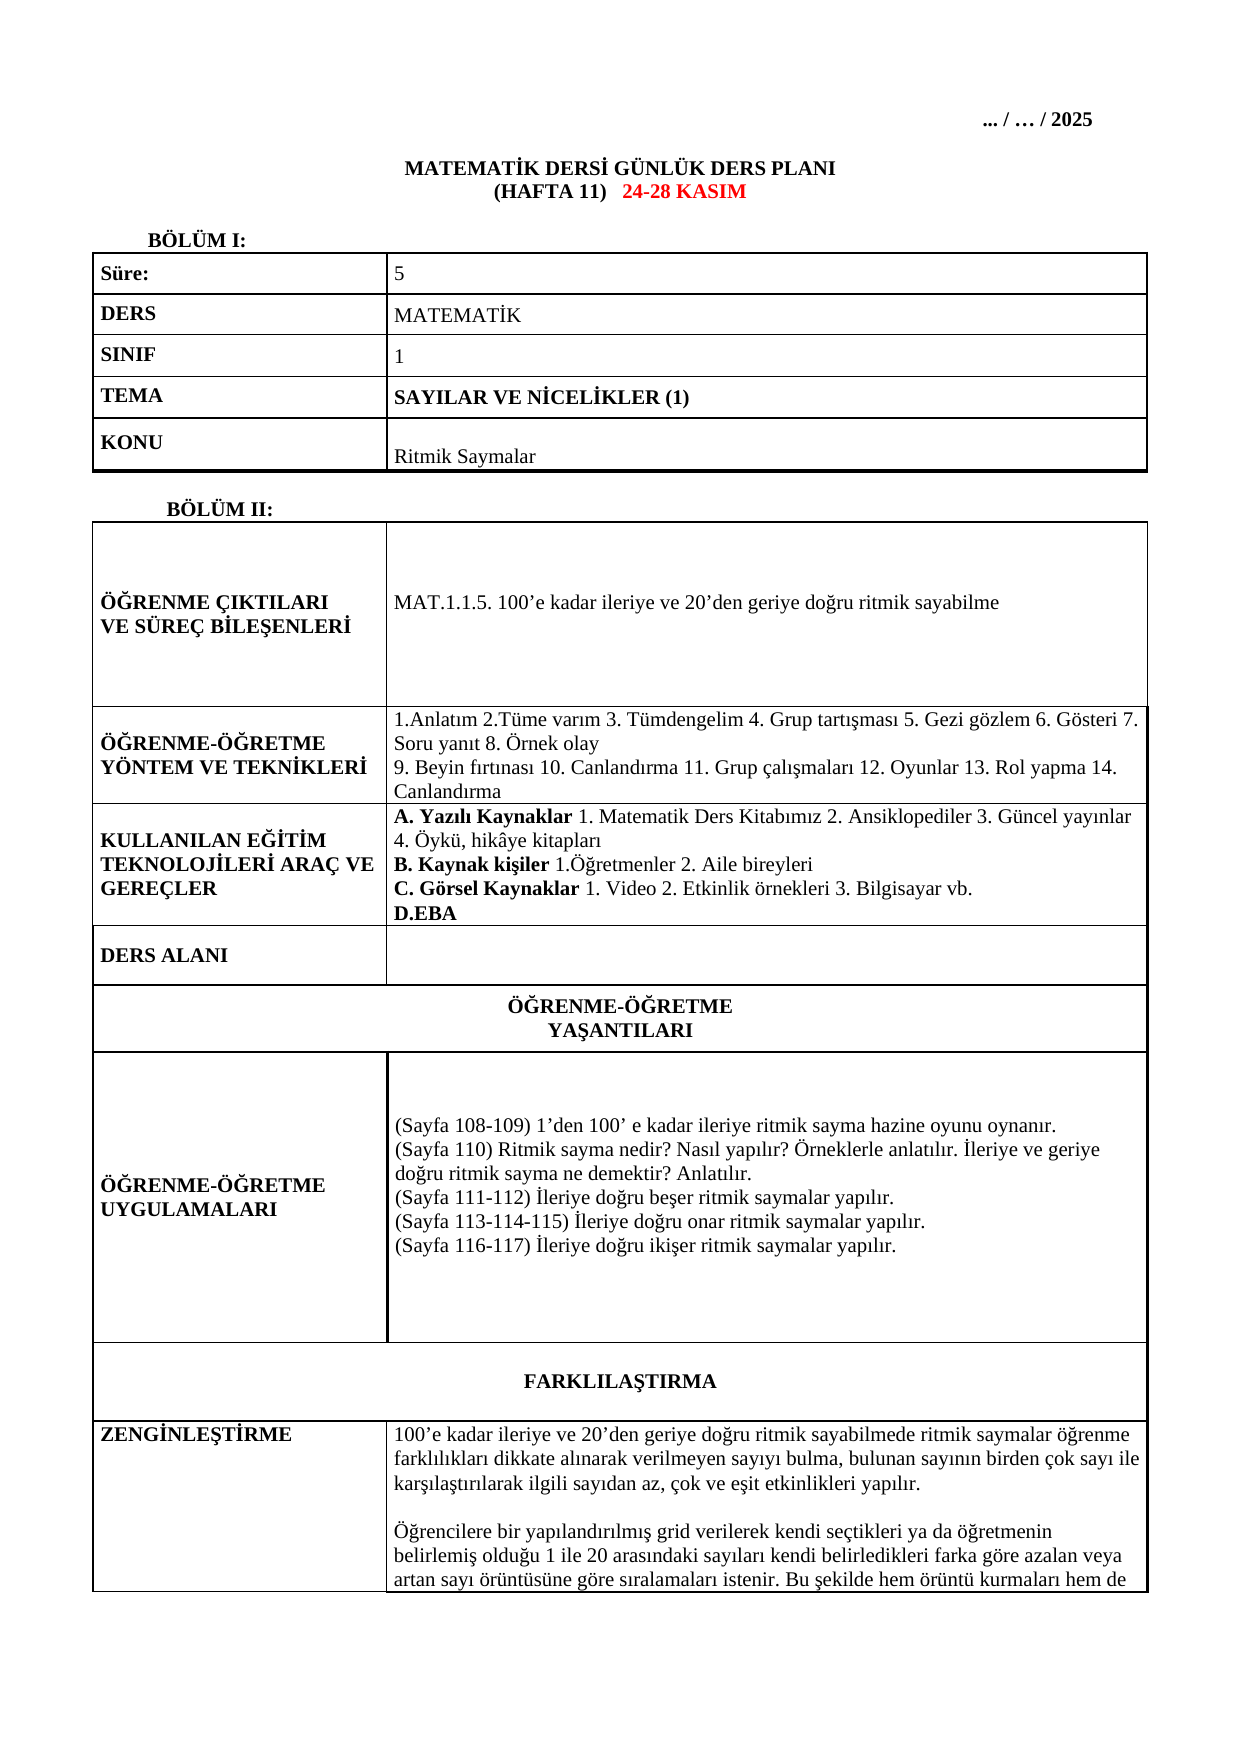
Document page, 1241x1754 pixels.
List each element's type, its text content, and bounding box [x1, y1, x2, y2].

table_cell SAYILAR VE NİCELİKLER (1) [388, 377, 1146, 417]
text MATEMATİK DERSİ GÜNLÜK DERS PLANI [148, 155, 1093, 179]
table_cell Ritmik Saymalar [388, 419, 1146, 469]
table_cell SINIF [94, 335, 386, 376]
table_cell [387, 1422, 1146, 1591]
table_cell 1.Anlatım 2.Tüme varım 3. Tümdengelim 4. Grup tartışması 5. Gezi gözlem 6. Gösteri 7. Soru yanıt 8. Örnek olay 9. Beyin fırtınası 10. Canlandırma 11. Grup çalışmaları 12. Oyunlar 13. Rol yapma 14. Canlandırma [387, 707, 1146, 803]
table_cell FARKLILAŞTIRMA [94, 1343, 1146, 1420]
table_cell (Sayfa 108-109) 1’den 100’ e kadar ileriye ritmik sayma hazine oyunu oynanır. (Sayfa 110) Ritmik sayma nedir? Nasıl yapılır? Örneklerle anlatılır. İleriye ve geriye doğru ritmik sayma ne demektir? Anlatılır. (Sayfa 111-112) İleriye doğru beşer ritmik saymalar yapılır. (Sayfa 113-114-115) İleriye doğru onar ritmik saymalar yapılır. (Sayfa 116-117) İleriye doğru ikişer ritmik saymalar yapılır. [389, 1053, 1146, 1341]
table_cell TEMA [94, 377, 386, 417]
text ... / … / 2025 [148, 107, 1093, 131]
table_header ÖĞRENME ÇIKTILARI VE SÜREÇ BİLEŞENLERİ [93, 523, 386, 706]
table_cell DERS ALANI [94, 926, 386, 984]
table_cell KULLANILAN EĞİTİM TEKNOLOJİLERİ ARAÇ VE GEREÇLER [93, 804, 386, 924]
table_cell KONU [94, 419, 386, 469]
table_header 5 [388, 254, 1146, 293]
table_cell ZENGİNLEŞTİRME [94, 1422, 386, 1591]
table_cell A. Yazılı Kaynaklar 1. Matematik Ders Kitabımız 2. Ansiklopediler 3. Güncel yayınlar 4. Öykü, hikâye kitapları B. Kaynak kişiler 1.Öğretmenler 2. Aile bireyleri C. Görsel Kaynaklar 1. Video 2. Etkinlik örnekleri 3. Bilgisayar vb. D.EBA [387, 804, 1146, 924]
table_header Süre: [94, 254, 386, 293]
text BÖLÜM II: [148, 497, 1093, 521]
text (HAFTA 11) 24-28 KASIM [148, 179, 1093, 203]
table_cell ÖĞRENME-ÖĞRETME YÖNTEM VE TEKNİKLERİ [93, 707, 386, 803]
table_cell 1 [388, 335, 1146, 376]
table_cell DERS [94, 295, 386, 334]
table_cell ÖĞRENME-ÖĞRETME UYGULAMALARI [94, 1053, 386, 1341]
text BÖLÜM I: [148, 228, 1093, 252]
table_cell MATEMATİK [388, 295, 1146, 334]
table_header MAT.1.1.5. 100’e kadar ileriye ve 20’den geriye doğru ritmik sayabilme [387, 523, 1147, 706]
table_cell [387, 926, 1146, 984]
table_cell ÖĞRENME-ÖĞRETME YAŞANTILARI [94, 986, 1146, 1051]
